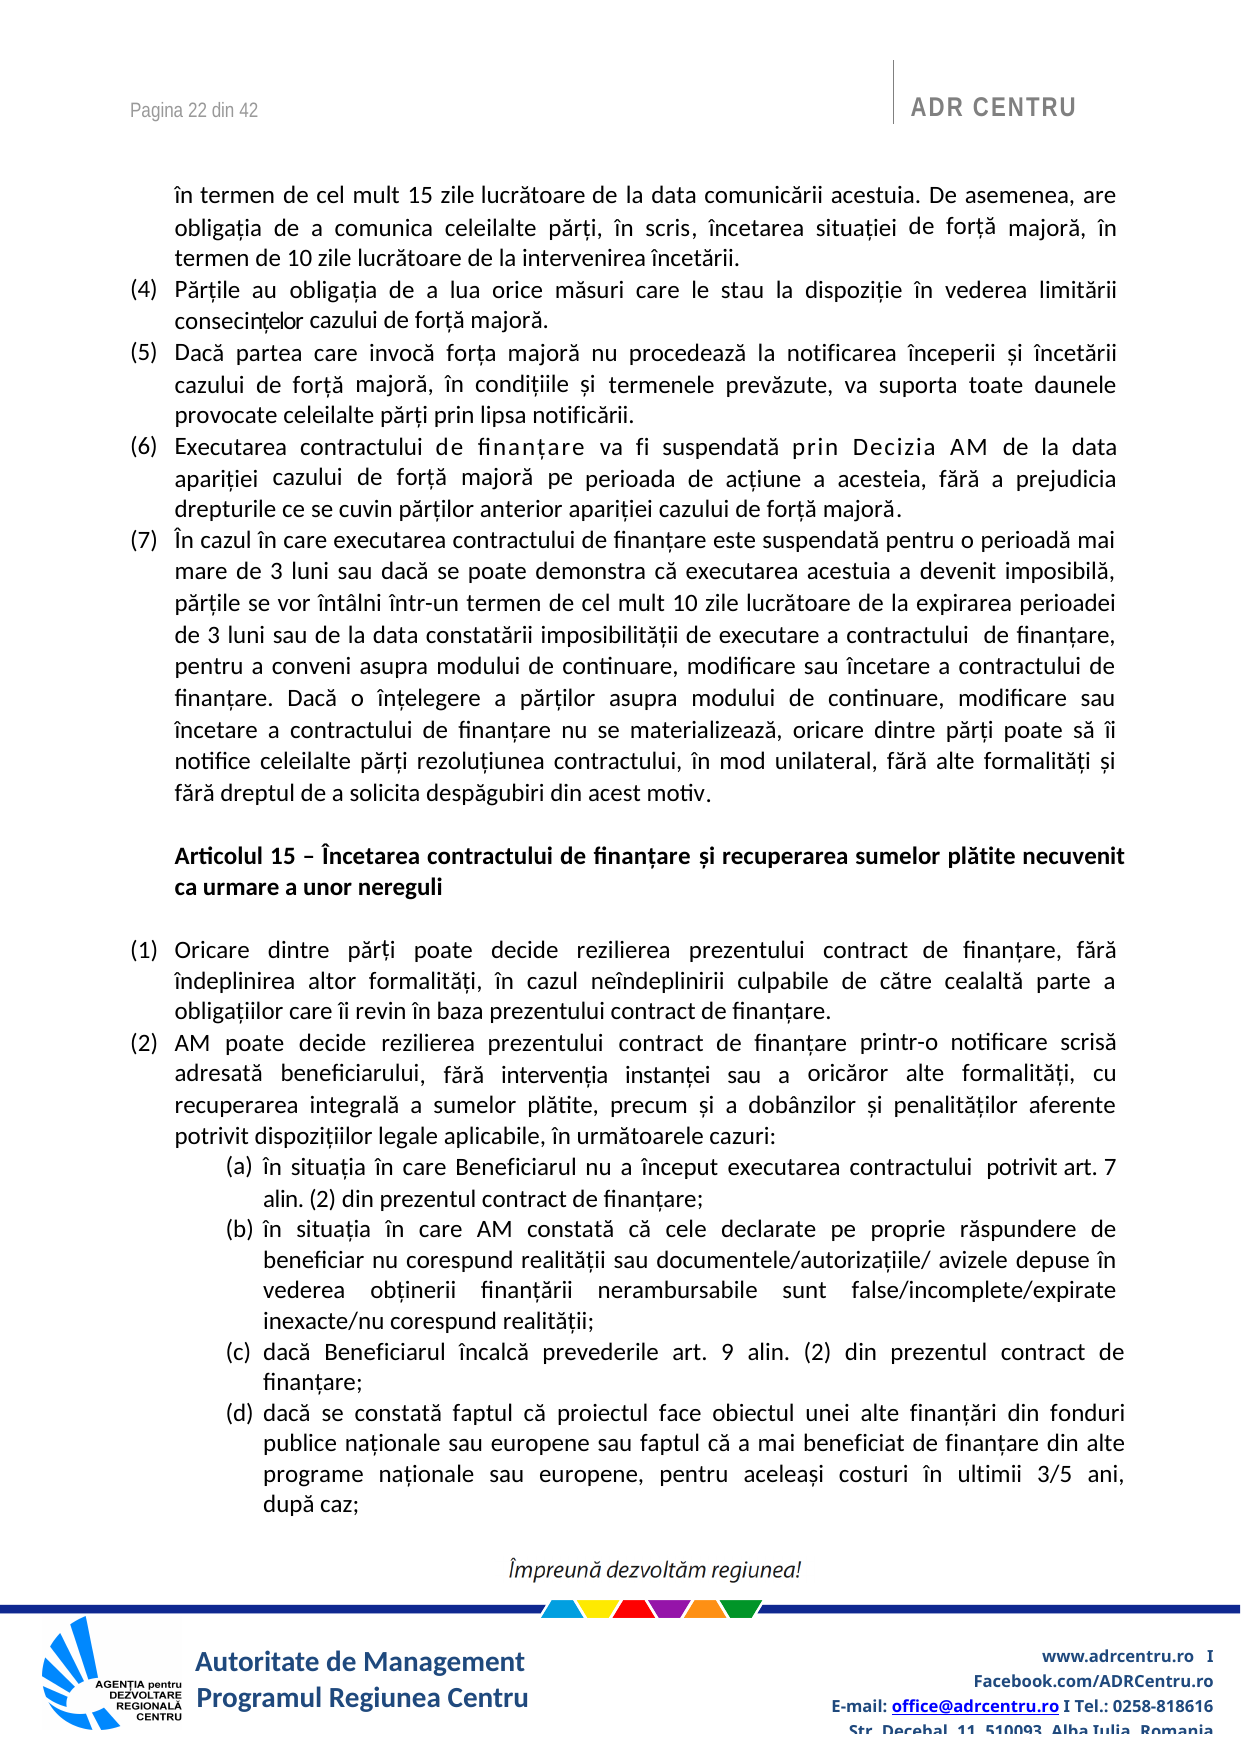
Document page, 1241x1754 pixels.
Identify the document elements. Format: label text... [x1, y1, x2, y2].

list Dacă partea care invocă forța majoră nu procedează la notificarea începerii și încetării cazului de forță majoră, în condițiile și termenele prevăzute, va suporta toate daunele provocate celeilalte părți prin lipsa notificării. [130, 336, 1117, 430]
list În cazul în care executarea contractului de finanțare este suspendată pentru o perioadă mai mare de 3 luni sau dacă se poate demonstra că executarea acestuia a devenit imposibilă, părțile se vor întâlni într-un termen de cel mult 10 zile lucrătoare de la expirarea perioadei de 3 luni sau de la data constatării imposibilității de executare a contractului de finanțare, pentru a conveni asupra modului de continuare, modificare sau încetare a contractului de finanțare. Dacă o înțelegere a părților asupra modului de continuare, modificare sau încetare a contractului de finanțare nu se materializează, oricare dintre părți poate să îi notifice celeilalte părți rezoluțiunea contractului, în mod unilateral, fără alte formalități și fără dreptul de a solicita despăgubiri din acest motiv. [130, 524, 1117, 809]
picture [574, 1600, 1241, 1618]
picture [495, 1556, 814, 1583]
picture [0, 1600, 550, 1730]
list AM poate decide rezilierea prezentului contract de finanțare printr-o notificare scrisă adresată beneficiarului, fără intervenția instanței sau a oricăror alte formalități, cu recuperarea integrală a sumelor plătite, precum și a dobânzilor și penalităților aferente potrivit dispozițiilor legale aplicabile, în următoarele cazuri: [130, 1026, 1117, 1150]
list în situația în care Beneficiarul nu a început executarea contractului potrivit art. 7 alin. (2) din prezentul contract de finanțare; [225, 1150, 1117, 1214]
text Articolul 15 – Încetarea contractului de finanțare și recuperarea sumelor plătite necuvenit ca urmare a unor nereguli [174, 839, 1125, 901]
list în situația în care AM constată că cele declarate pe proprie răspundere de beneficiar nu corespund realității sau documentele/autorizațiile/ avizele depuse în vederea obținerii finanțării nerambursabile sunt false/incomplete/expirate inexacte/nu corespund realității; [225, 1214, 1117, 1336]
list Executarea contractului de finanțare va fi suspendată prin Decizia AM de la data apariției cazului de forță majoră pe perioada de acțiune a acesteia, fără a prejudicia drepturile ce se cuvin părților anterior apariției cazului de forță majoră. [130, 430, 1117, 524]
list dacă se constată faptul că proiectul face obiectul unei alte finanțări din fonduri publice naționale sau europene sau faptul că a mai beneficiat de finanțare din alte programe naționale sau europene, pentru aceleași costuri în ultimii 3/5 ani, după caz; [225, 1397, 1125, 1519]
list Părțile au obligația de a lua orice măsuri care le stau la dispoziție în vederea limitării consecințelor cazului de forță majoră. [130, 273, 1117, 336]
list Oricare dintre părți poate decide rezilierea prezentului contract de finanțare, fără îndeplinirea altor formalități, în cazul neîndeplinirii culpabile de către cealaltă parte a obligațiilor care îi revin în baza prezentului contract de finanțare. [130, 932, 1117, 1026]
list dacă Beneficiarul încalcă prevederile art. 9 alin. (2) din prezentul contract de finanțare; [225, 1336, 1125, 1397]
